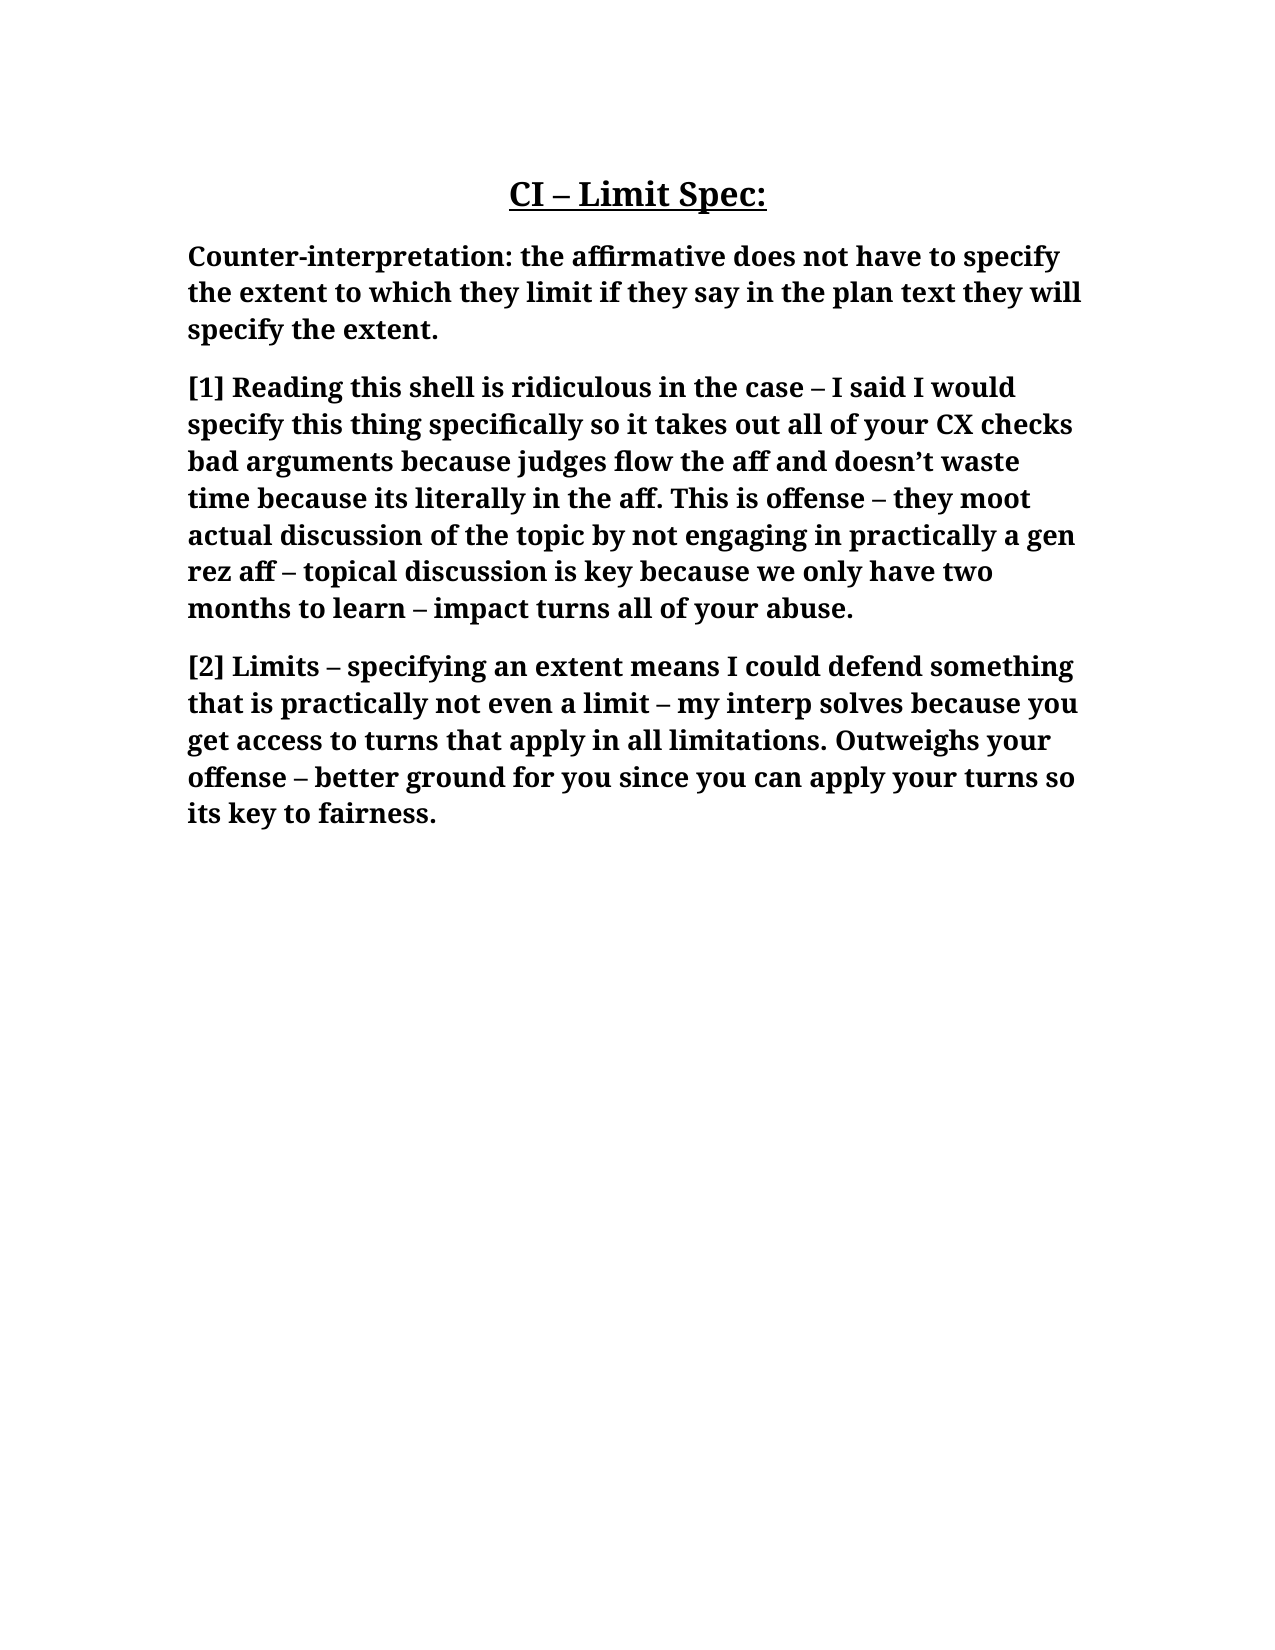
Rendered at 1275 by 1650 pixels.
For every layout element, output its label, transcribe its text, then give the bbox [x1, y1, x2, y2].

subtitle Counter-interpretation: the affirmative does not have to specify the extent to which they limit if they say in the plan text they will specify the extent. [187, 237, 1087, 348]
subtitle CI – Limit Spec: [187, 171, 1087, 216]
subtitle [2] Limits – specifying an extent means I could defend something that is practically not even a limit – my interp solves because you get access to turns that apply in all limitations. Outweighs your offense – better ground for you since you can apply your turns so its key to fairness. [187, 647, 1087, 832]
subtitle [1] Reading this shell is ridiculous in the case – I said I would specify this thing specifically so it takes out all of your CX checks bad arguments because judges flow the aff and doesn’t waste time because its literally in the aff. This is offense – they moot actual discussion of the topic by not engaging in practically a gen rez aff – topical discussion is key because we only have two months to learn – impact turns all of your abuse. [187, 368, 1087, 627]
